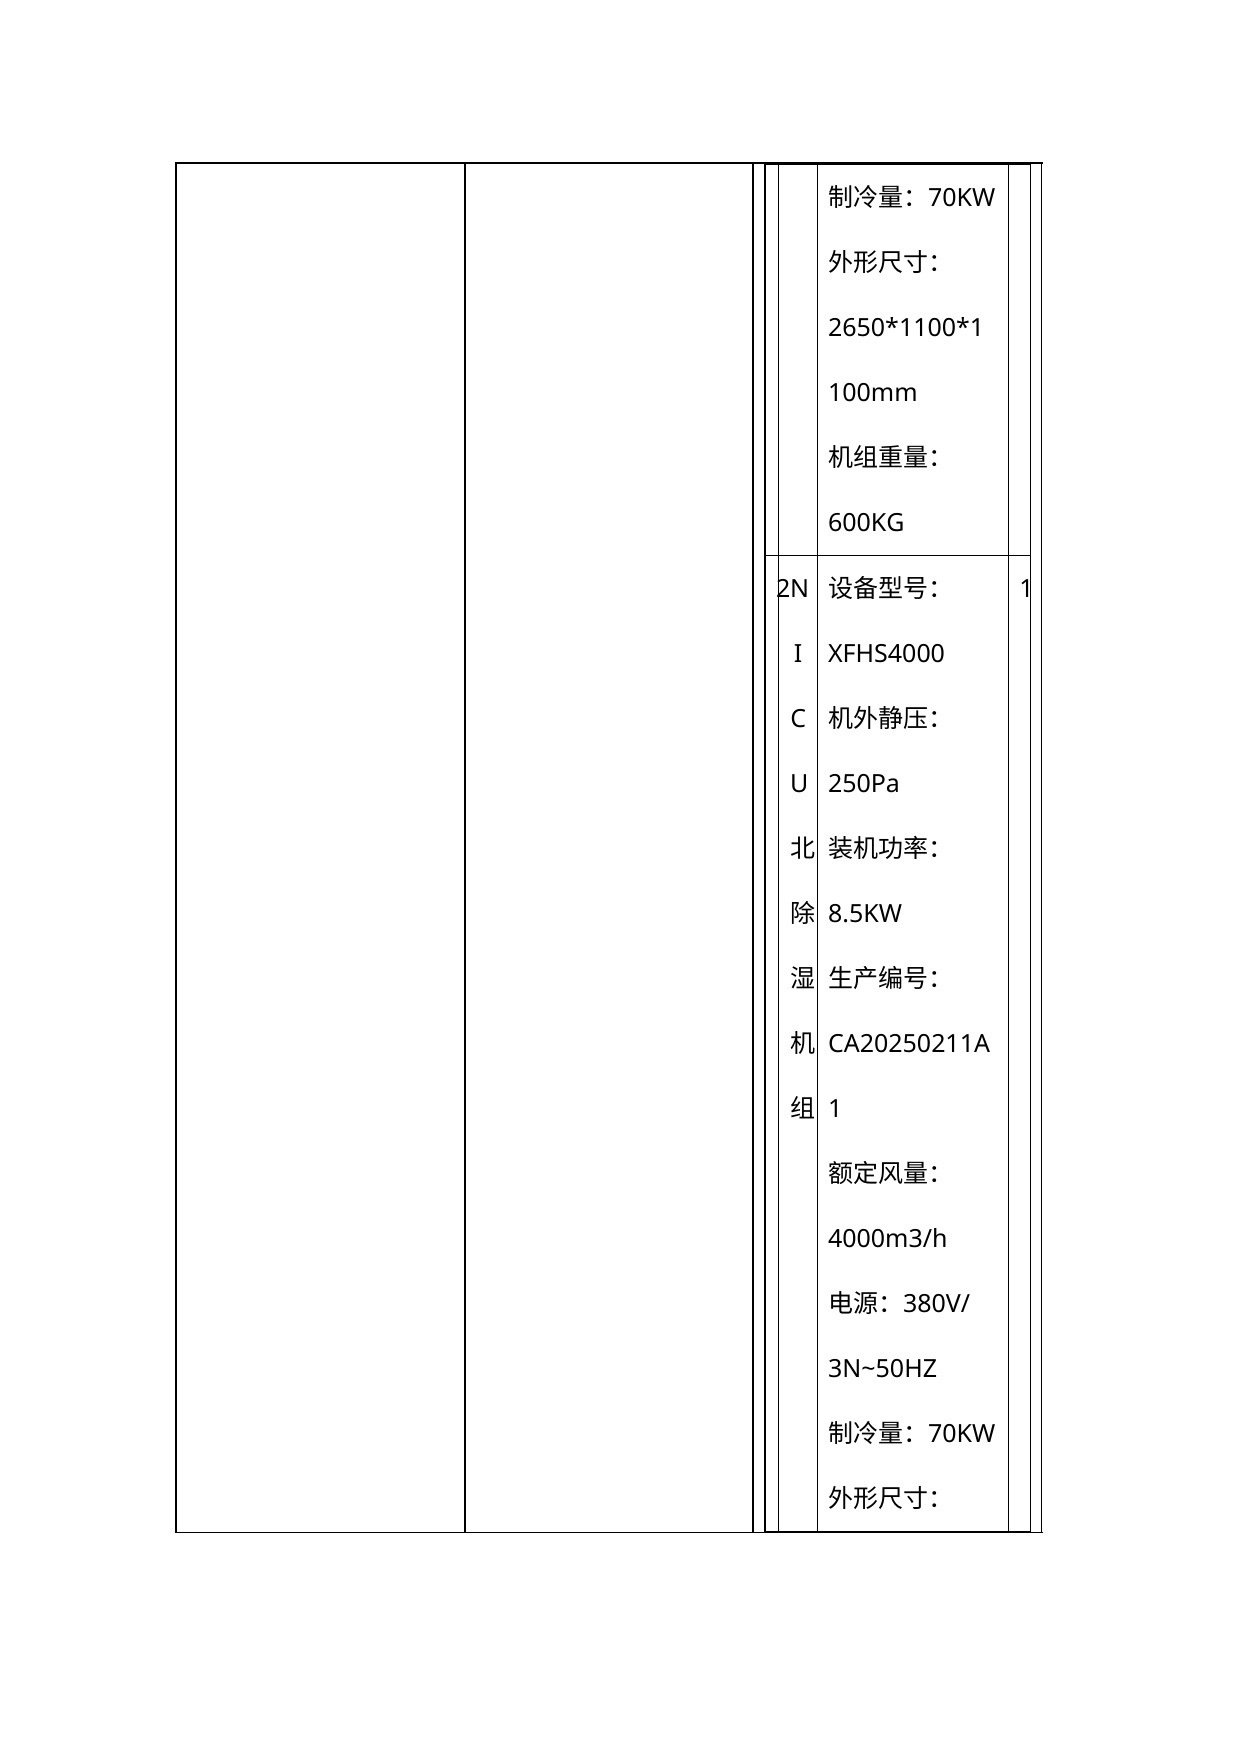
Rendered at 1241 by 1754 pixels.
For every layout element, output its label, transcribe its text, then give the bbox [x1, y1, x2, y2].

table_cell 1 [177, 164, 464, 1532]
table_cell [466, 164, 752, 1532]
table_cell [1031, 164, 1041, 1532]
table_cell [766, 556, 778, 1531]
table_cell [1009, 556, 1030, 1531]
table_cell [818, 165, 1008, 555]
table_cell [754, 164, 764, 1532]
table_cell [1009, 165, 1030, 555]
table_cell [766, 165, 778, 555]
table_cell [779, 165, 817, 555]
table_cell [818, 556, 1008, 1531]
